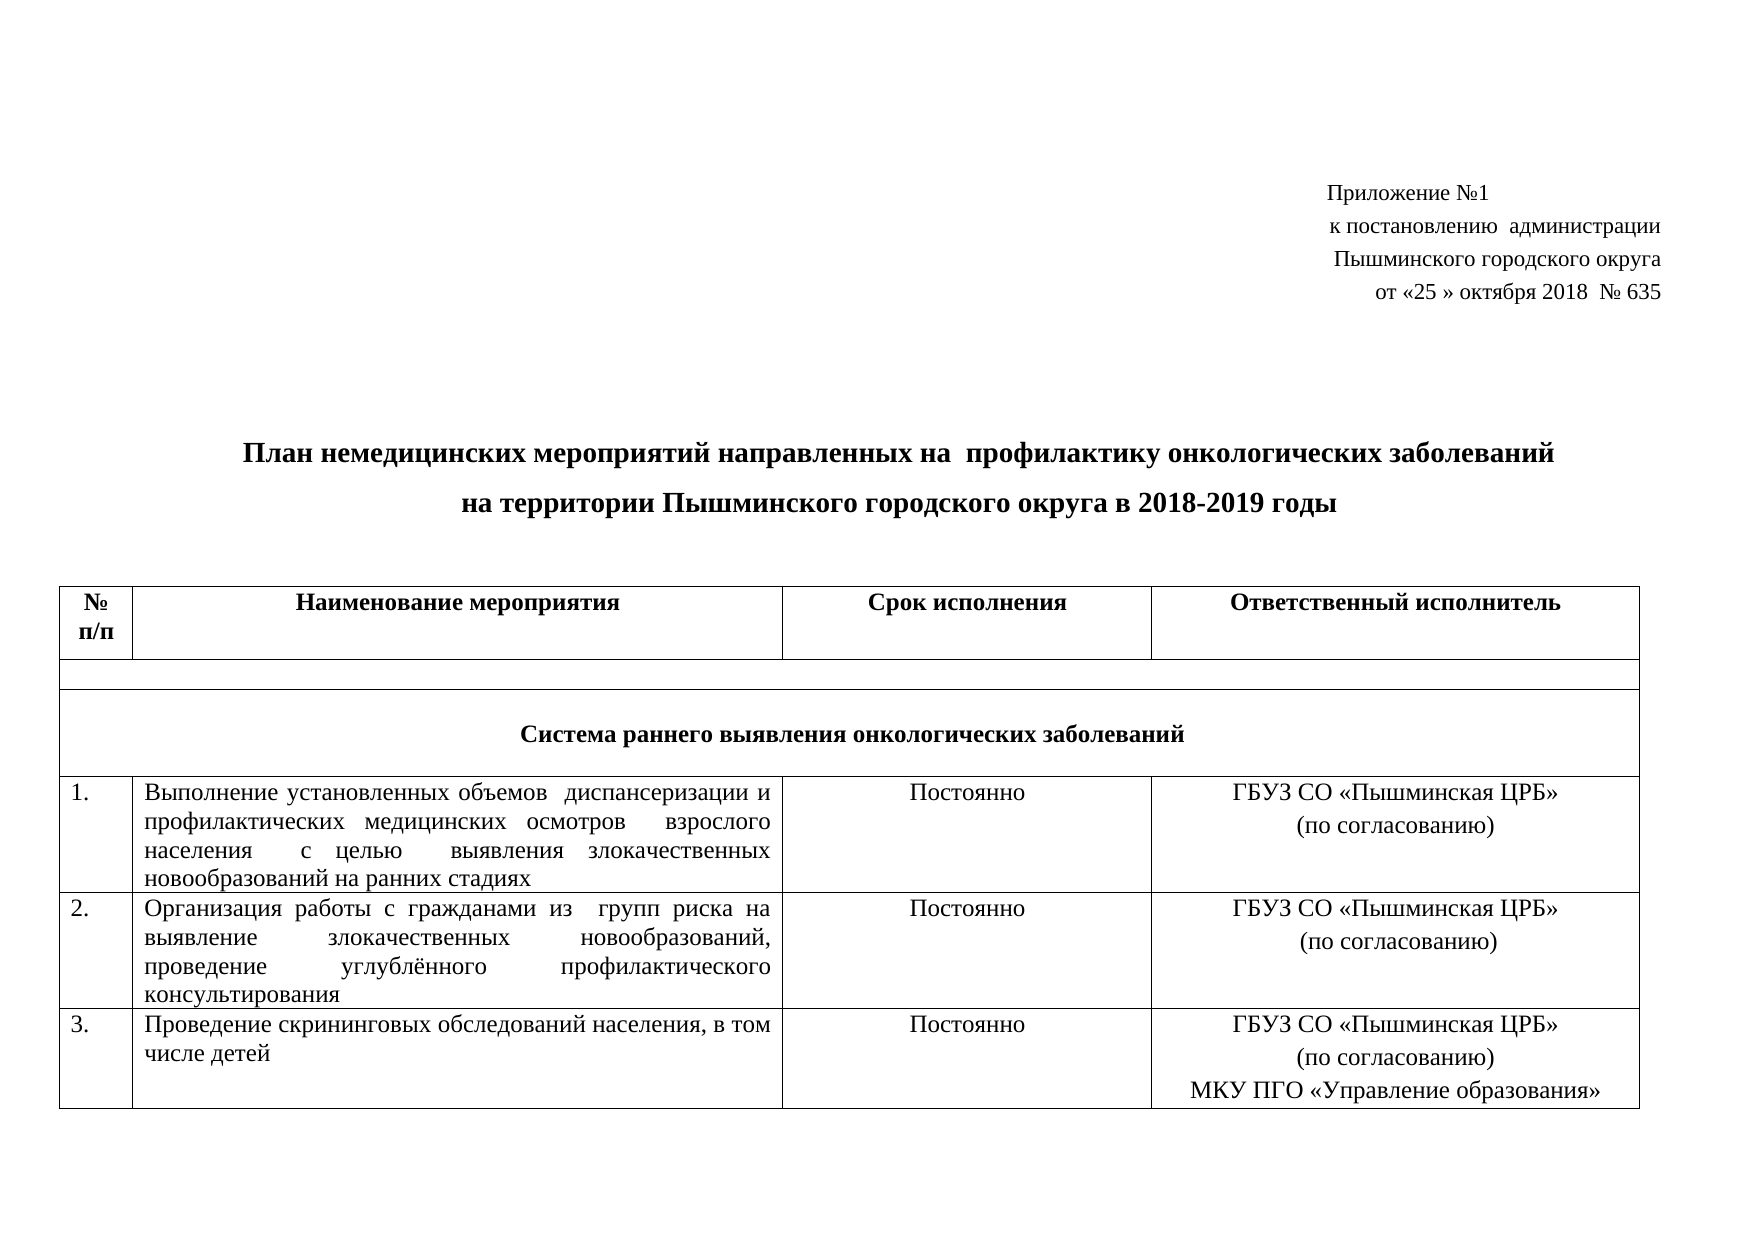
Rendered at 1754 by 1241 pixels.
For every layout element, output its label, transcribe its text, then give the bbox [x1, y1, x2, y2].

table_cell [133, 1009, 782, 1108]
table_cell Постоянно [783, 1009, 1151, 1108]
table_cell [1152, 1009, 1639, 1108]
table_cell [60, 660, 1639, 689]
table_cell 1. [60, 777, 132, 892]
text Приложение №1 [59, 174, 1661, 207]
table_cell Организация работы с гражданами из групп риска на выявление злокачественных новообразований, проведение углублённого профилактического консультирования [133, 893, 782, 1008]
table_cell Система раннего выявления онкологических заболеваний [60, 690, 1639, 776]
text от «25 » октября 2018 № 635 [59, 273, 1661, 306]
table_cell Выполнение установленных объемов диспансеризации и профилактических медицинских осмотров взрослого населения с целью выявления злокачественных новообразований на ранних стадиях [133, 777, 782, 892]
table_header Наименование мероприятия [133, 587, 782, 659]
table_cell Постоянно [783, 777, 1151, 892]
table_cell 2. [60, 893, 132, 1008]
table_header Срок исполнения [783, 587, 1151, 659]
table_cell ГБУЗ СО «Пышминская ЦРБ» (по согласованию) [1152, 777, 1639, 892]
text План немедицинских мероприятий направленных на профилактику онкологических заболеваний [15, 435, 1665, 469]
table_cell ГБУЗ СО «Пышминская ЦРБ» (по согласованию) [1152, 893, 1639, 1008]
text к постановлению администрации [59, 207, 1661, 240]
table_cell 3. [60, 1009, 132, 1108]
text Пышминского городского округа [59, 240, 1661, 273]
table_header Ответственный исполнитель [1152, 587, 1639, 659]
table_header № п/п [60, 587, 132, 659]
table_cell Постоянно [783, 893, 1151, 1008]
text на территории Пышминского городского округа в 2018-2019 годы [15, 486, 1665, 519]
